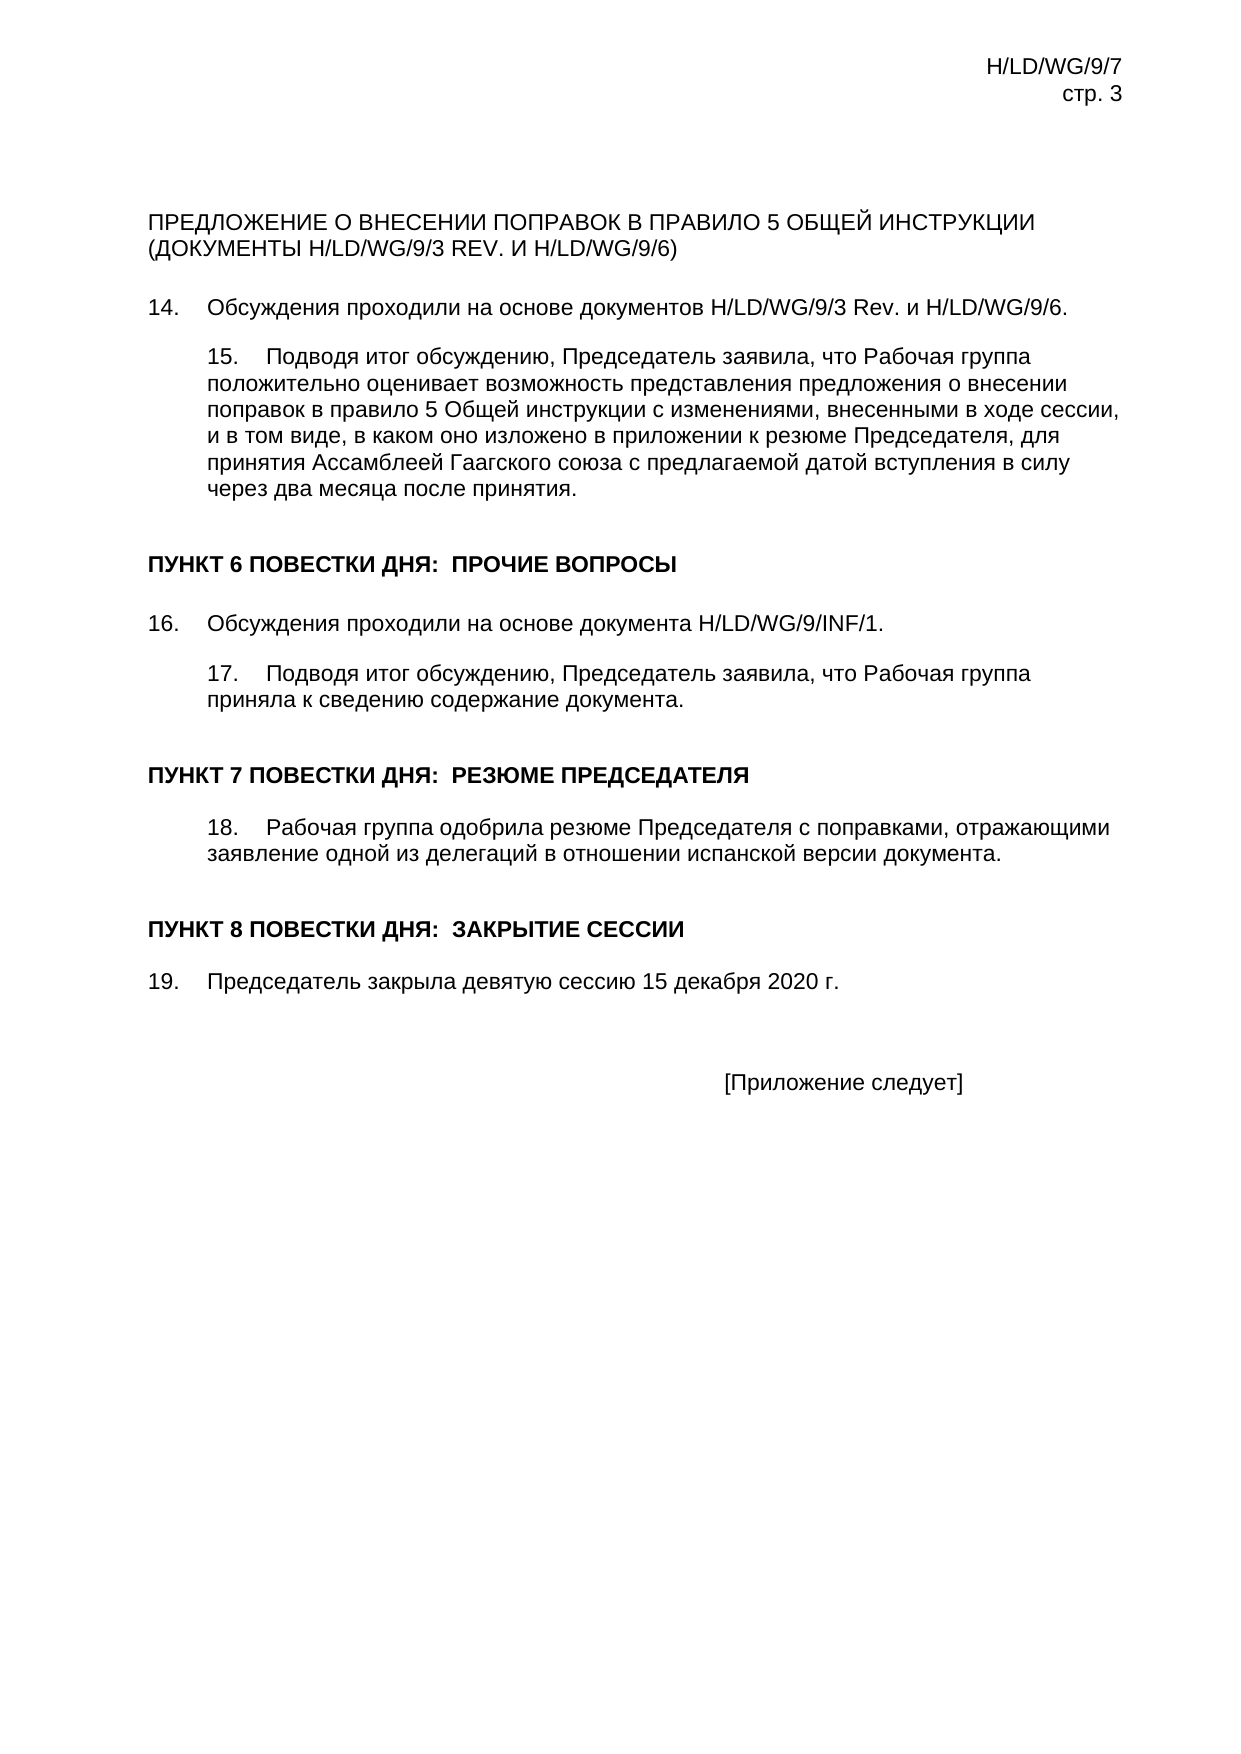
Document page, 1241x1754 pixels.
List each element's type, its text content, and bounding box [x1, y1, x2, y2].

list Обсуждения проходили на основе документов H/LD/WG/9/3 Rev. и H/LD/WG/9/6. [148, 294, 1122, 320]
text Подводя итог обсуждению, Председатель заявила, что Рабочая группа приняла к сведению содержание документа. [207, 659, 1122, 712]
text [Приложение следует] [724, 1069, 1122, 1095]
subtitle ПРЕДЛОЖЕНИЕ О ВНЕСЕНИИ ПОПРАВОК В ПРАВИЛО 5 ОБЩЕЙ ИНСТРУКЦИИ (ДОКУМЕНТЫ H/LD/WG/9/3 REV. И H/LD/WG/9/6) [148, 208, 1122, 261]
text Обсуждения проходили на основе документа H/LD/WG/9/INF/1. [148, 610, 1122, 637]
subtitle ПУНКТ 7 ПОВЕСТКИ ДНЯ: резюме председателя [148, 762, 1122, 788]
text Подводя итог обсуждению, Председатель заявила, что Рабочая группа положительно оценивает возможность представления предложения о внесении поправок в правило 5 Общей инструкции с изменениями, внесенными в ходе сессии, и в том виде, в каком оно изложено в приложении к резюме Председателя, для принятия Ассамблеей Гаагского союза с предлагаемой датой вступления в силу через два месяца после принятия. [207, 343, 1122, 501]
subtitle ПУНКТ 8 ПОВЕСТКИ ДНЯ: Закрытие сессии [148, 916, 1122, 943]
text Председатель закрыла девятую сессию 15 декабря 2020 г. [148, 968, 1122, 994]
text Рабочая группа одобрила резюме Председателя с поправками, отражающими заявление одной из делегаций в отношении испанской версии документа. [207, 813, 1122, 866]
subtitle ПУНКТ 6 ПОВЕСТКИ ДНЯ: прочие вопросы [148, 551, 1122, 578]
